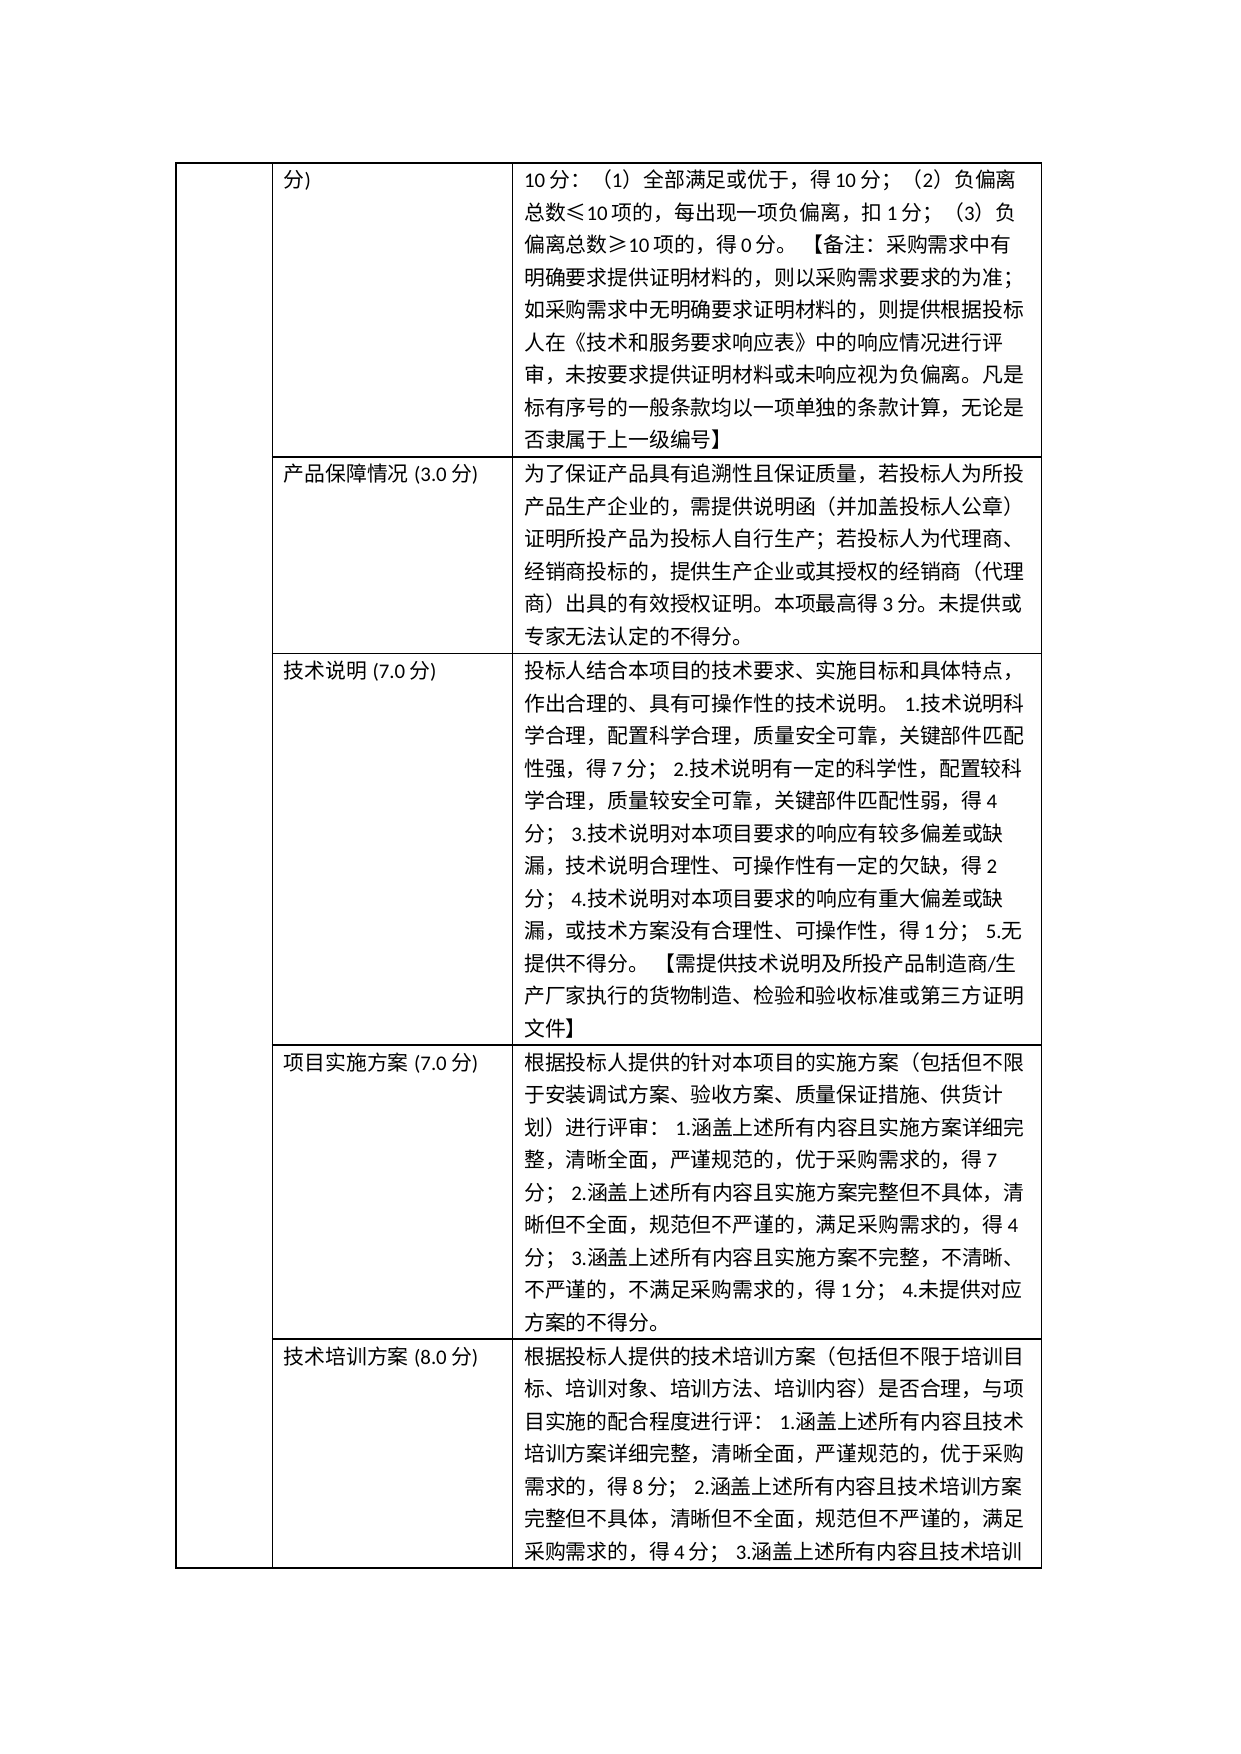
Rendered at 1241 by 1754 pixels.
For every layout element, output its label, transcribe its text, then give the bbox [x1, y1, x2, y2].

table_cell 投标人结合本项目的技术要求、实施目标和具体特点，作出合理的、具有可操作性的技术说明。 1.技术说明科学合理，配置科学合理，质量安全可靠，关键部件匹配性强，得7分； 2.技术说明有一定的科学性，配置较科学合理，质量较安全可靠，关键部件匹配性弱，得4分； 3.技术说明对本项目要求的响应有较多偏差或缺漏，技术说明合理性、可操作性有一定的欠缺，得2分； 4.技术说明对本项目要求的响应有重大偏差或缺漏，或技术方案没有合理性、可操作性，得1分； 5.无提供不得分。 【需提供技术说明及所投产品制造商/生产厂家执行的货物制造、检验和验收标准或第三方证明文件】 [513, 654, 1041, 1044]
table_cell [513, 1340, 1041, 1567]
table_cell 根据投标人提供的针对本项目的实施方案（包括但不限于安装调试方案、验收方案、质量保证措施、供货计划）进行评审： 1.涵盖上述所有内容且实施方案详细完整，清晰全面，严谨规范的，优于采购需求的，得7分； 2.涵盖上述所有内容且实施方案完整但不具体，清晰但不全面，规范但不严谨的，满足采购需求的，得4分； 3.涵盖上述所有内容且实施方案不完整，不清晰、不严谨的，不满足采购需求的，得1分； 4.未提供对应方案的不得分。 [513, 1046, 1041, 1338]
table_cell 项目实施方案 (7.0分) [273, 1046, 512, 1338]
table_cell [273, 164, 512, 456]
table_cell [513, 164, 1041, 456]
table_cell 产品保障情况 (3.0分) [273, 458, 512, 653]
table_cell 技术培训方案 (8.0分) [273, 1340, 512, 1567]
table_cell 技术说明 (7.0分) [273, 654, 512, 1044]
table_cell 为了保证产品具有追溯性且保证质量，若投标人为所投产品生产企业的，需提供说明函（并加盖投标人公章）证明所投产品为投标人自行生产；若投标人为代理商、经销商投标的，提供生产企业或其授权的经销商（代理商）出具的有效授权证明。本项最高得3分。未提供或专家无法认定的不得分。 [513, 458, 1041, 653]
